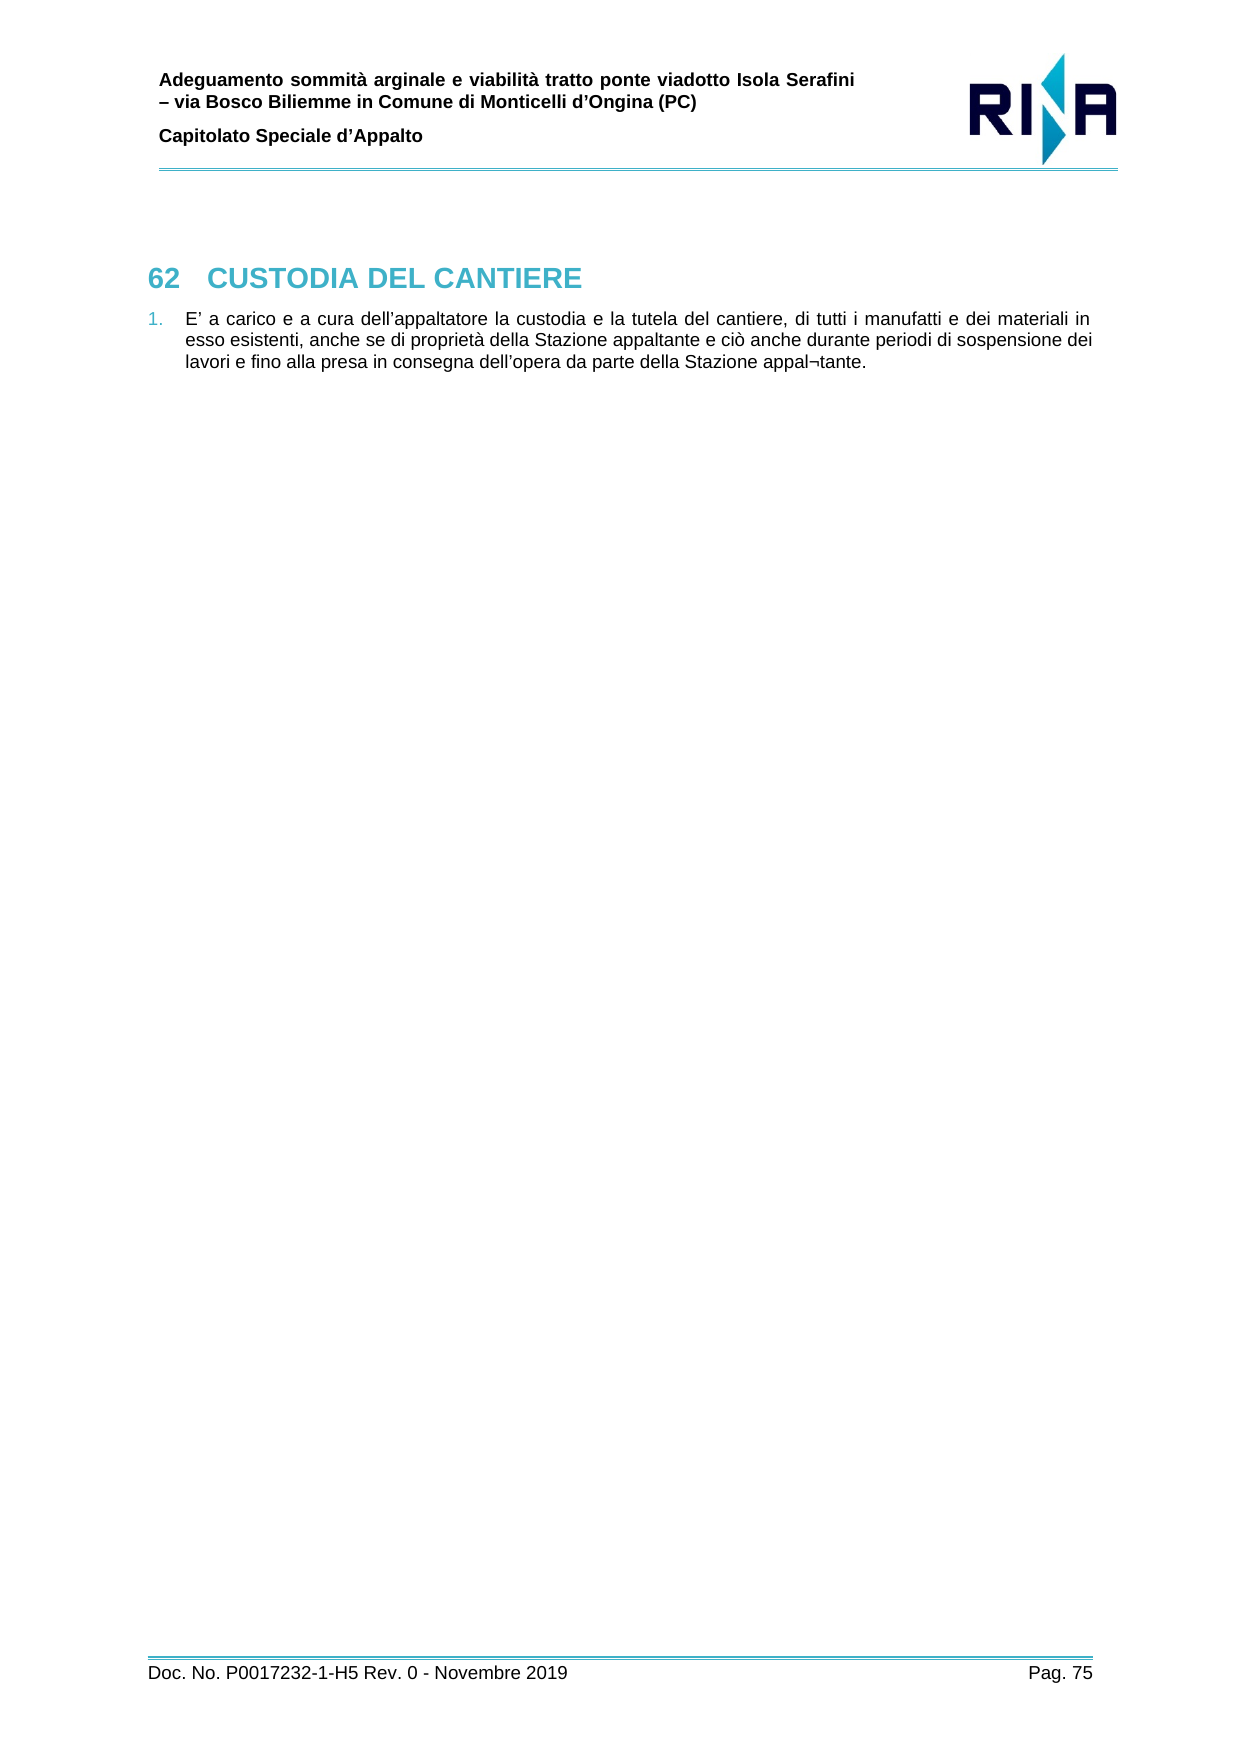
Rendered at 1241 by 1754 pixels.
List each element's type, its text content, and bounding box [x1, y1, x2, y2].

list E’ a carico e a cura dell’appaltatore la custodia e la tutela del cantiere, di tutti i manufatti e dei materiali in esso esistenti, anche se di proprietà della Stazione appaltante e ciò anche durante periodi di sospensione dei lavori e fino alla presa in consegna dell’opera da parte della Stazione appal¬tante. [148, 307, 1093, 372]
picture [969, 53, 1117, 165]
subtitle Custodia del cantiere [148, 261, 1093, 295]
